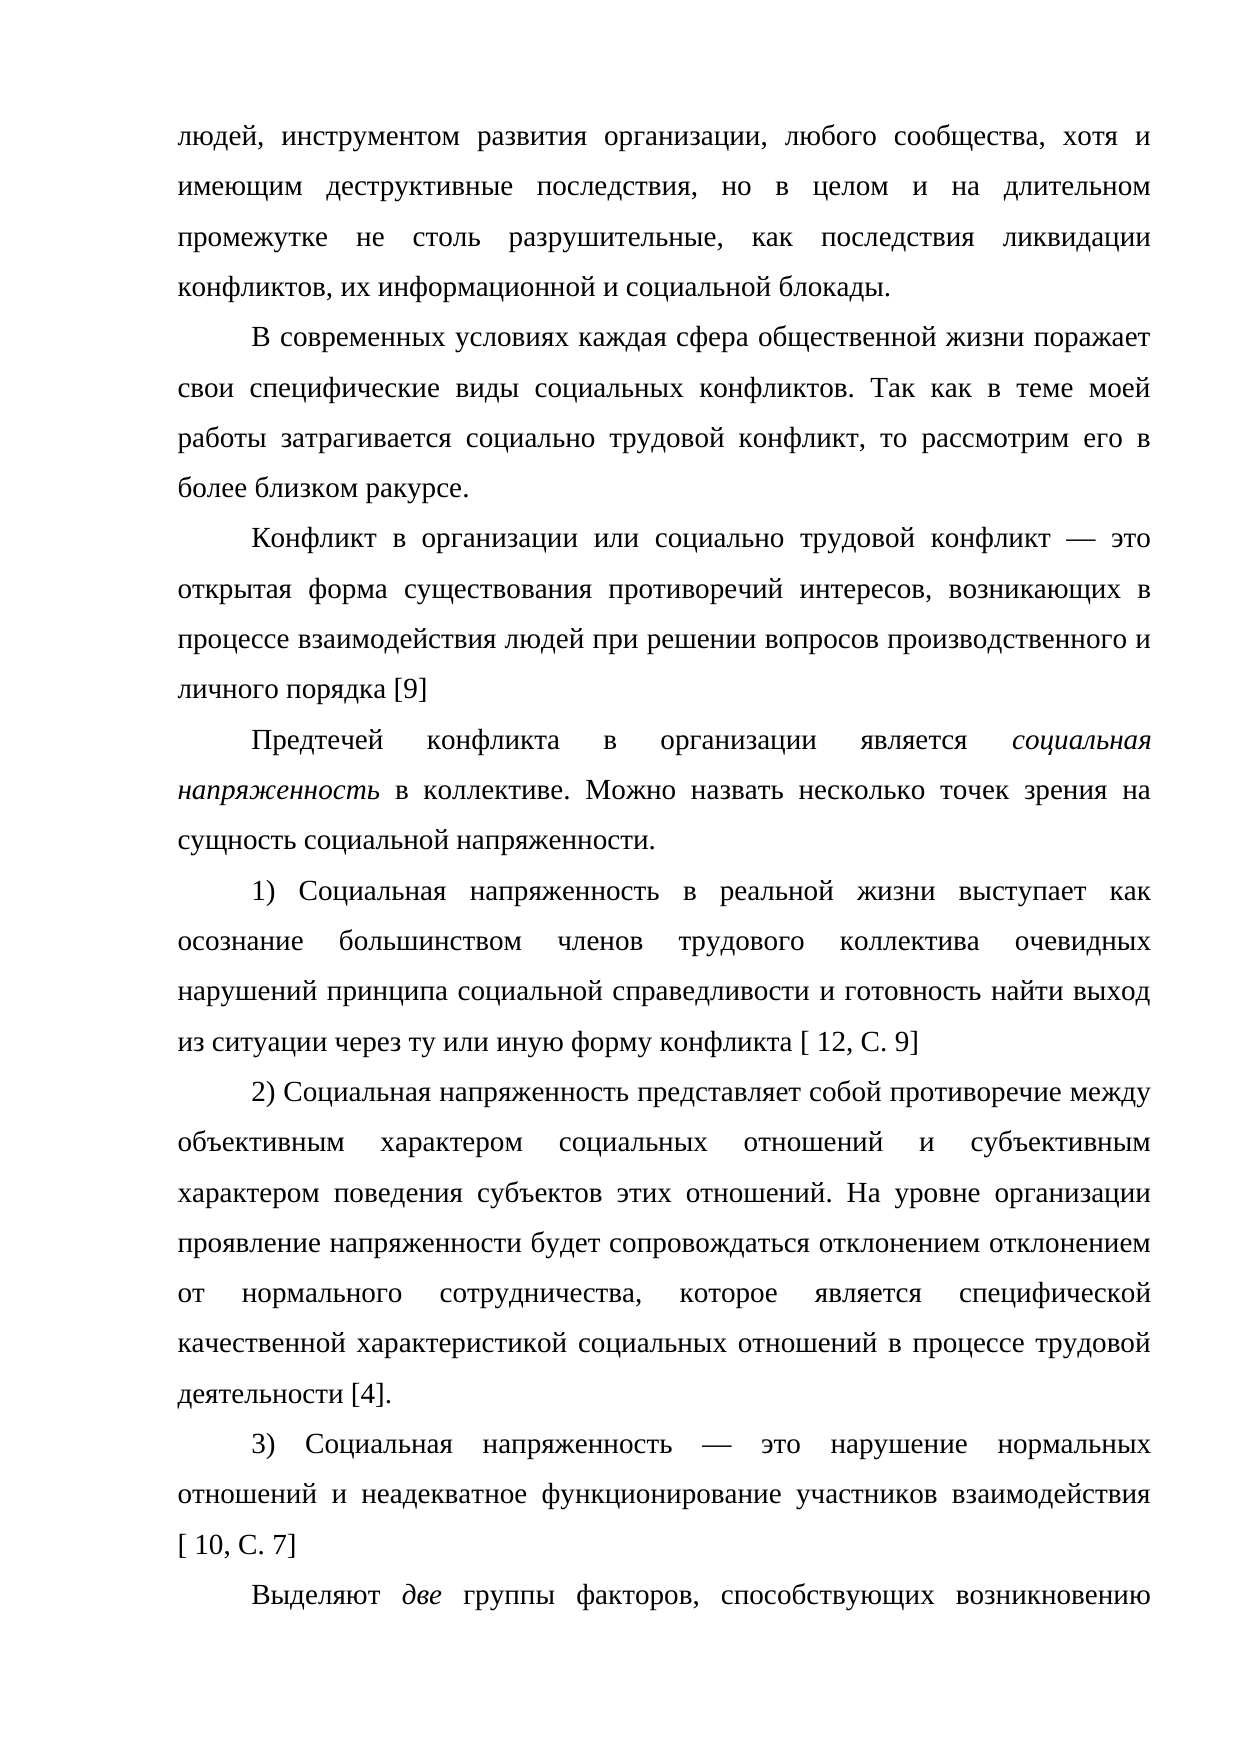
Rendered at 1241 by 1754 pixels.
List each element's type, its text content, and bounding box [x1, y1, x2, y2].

text Предтечей конфликта в организации является социальная напряженность в коллективе. Можно назвать несколько точек зрения на сущность социальной напряженности. [177, 722, 1152, 856]
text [177, 1577, 1152, 1611]
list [177, 118, 1152, 303]
text Конфликт в организации или социально трудовой конфликт — это открытая форма существования противоречий интересов, возникающих в процессе взаимодействия людей при решении вопросов производственного и личного порядка [9] [177, 521, 1152, 705]
text В современных условиях каждая сфера общественной жизни поражает свои специфические виды социальных конфликтов. Так как в теме моей работы затрагивается социально трудовой конфликт, то рассмотрим его в более близком ракурсе. [177, 319, 1152, 504]
text 3) Социальная напряженность — это нарушение нормальных отношений и неадекватное функционирование участников взаимодействия [ 10, С. 7] [177, 1426, 1152, 1560]
text 1) Социальная напряженность в реальной жизни выступает как осознание большинством членов трудового коллектива очевидных нарушений принципа социальной справедливости и готовность найти выход из ситуации через ту или иную форму конфликта [ 12, С. 9] [177, 873, 1152, 1057]
text 2) Социальная напряженность представляет собой противоречие между объективным характером социальных отношений и субъективным характером поведения субъектов этих отношений. На уровне организации проявление напряженности будет сопровождаться отклонением отклонением от нормального сотрудничества, которое является специфической качественной характеристикой социальных отношений в процессе трудовой деятельности [4]. [177, 1074, 1152, 1409]
